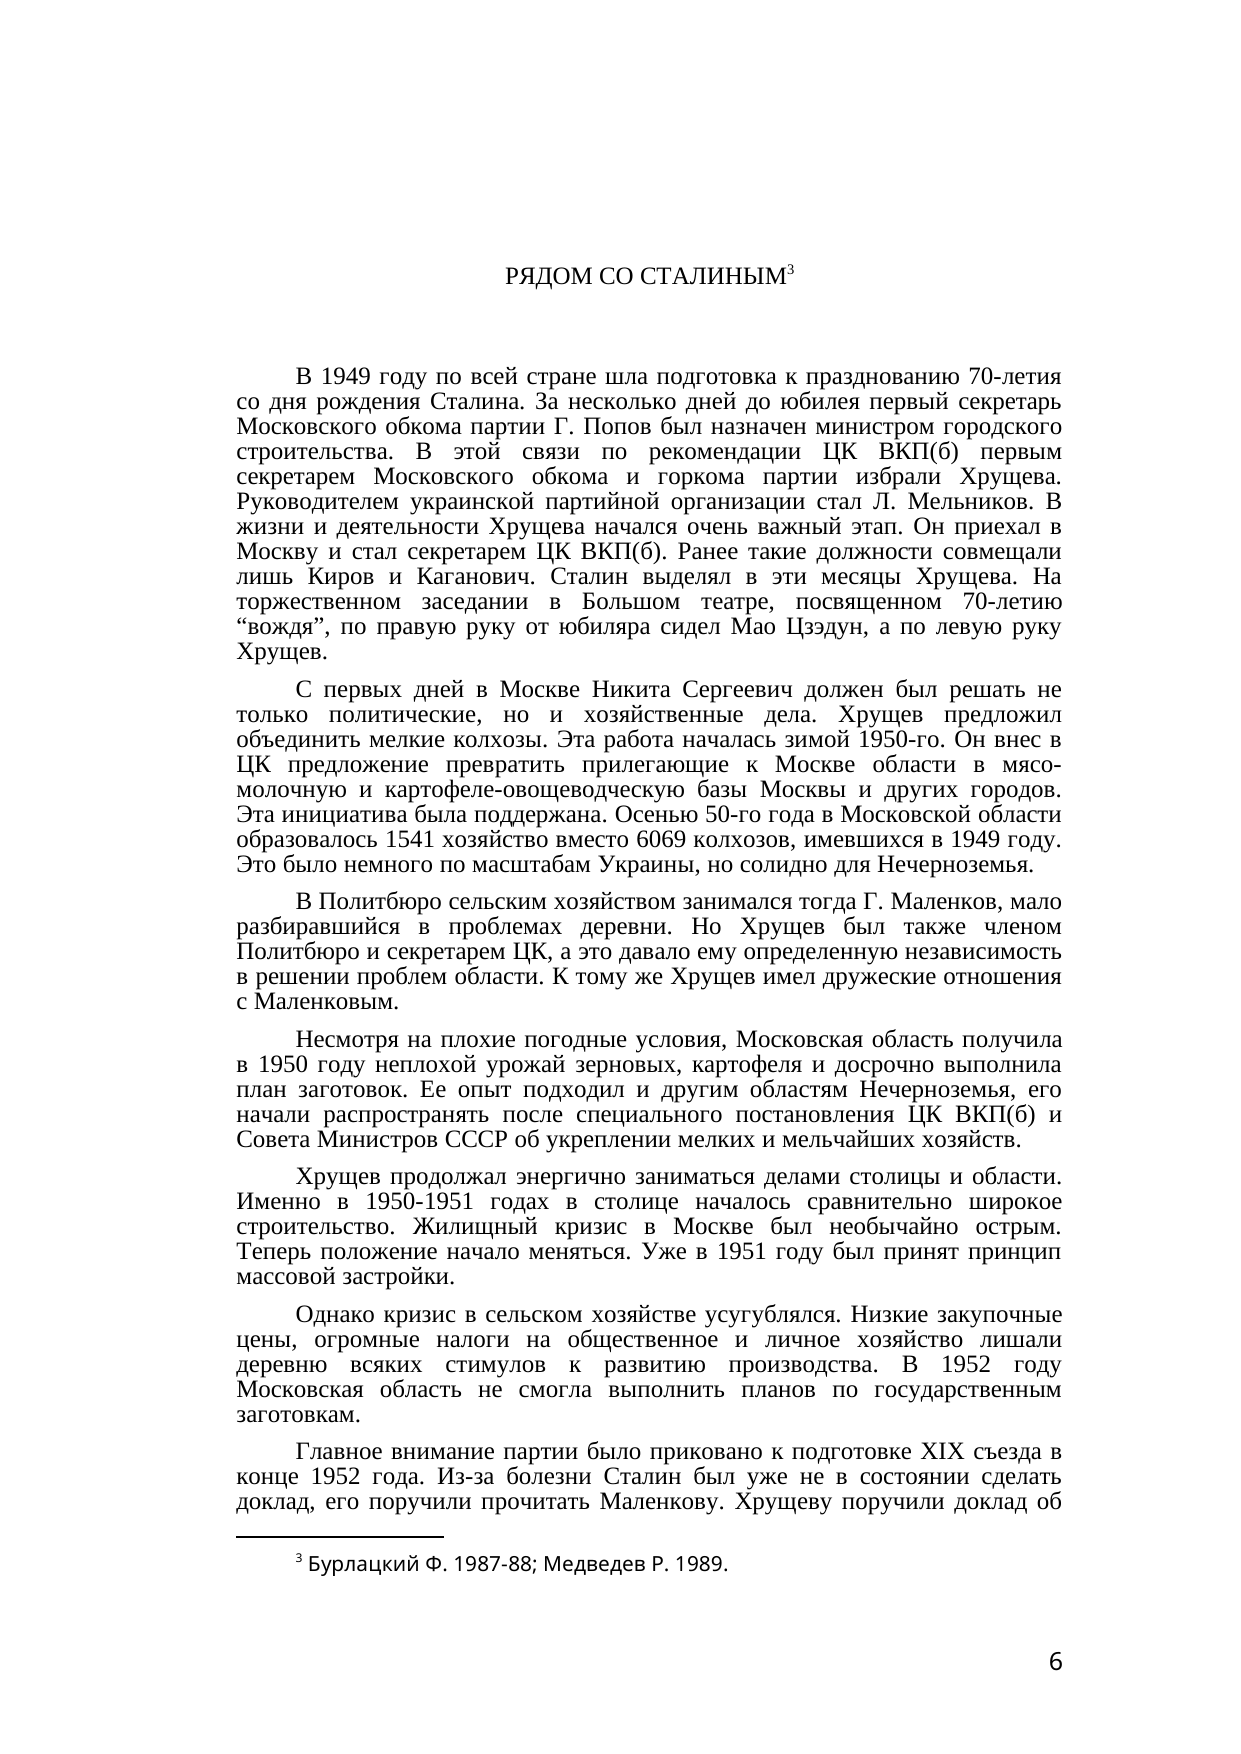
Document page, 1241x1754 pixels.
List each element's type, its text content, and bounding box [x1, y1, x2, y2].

text С первых дней в Москве Никита Сергеевич должен был решать не только политические, но и хозяйственные дела. Хрущев предложил объединить мелкие колхозы. Эта работа началась зимой 1950-го. Он внес в ЦК предложение превратить прилегающие к Москве области в мясо-молочную и картофеле-овощеводческую базы Москвы и других городов. Эта инициатива была поддержана. Осенью 50-го года в Московской области образовалось 1541 хозяйство вместо 6069 колхозов, имевшихся в 1949 году. Это было немного по масштабам Украины, но солидно для Нечерноземья. [236, 677, 1063, 877]
text Несмотря на плохие погодные условия, Московская область получила в 1950 году неплохой урожай зерновых, картофеля и досрочно выполнила план заготовок. Ее опыт подходил и другим областям Нечерноземья, его начали распространять после специального постановления ЦК ВКП(б) и Совета Министров СССР об укреплении мелких и мельчайших хозяйств. [236, 1027, 1063, 1152]
text РЯДОМ СО СТАЛИНЫМ [236, 265, 1063, 290]
text В Политбюро сельским хозяйством занимался тогда Г. Маленков, мало разбиравшийся в проблемах деревни. Но Хрущев был также членом Политбюро и секретарем ЦК, а это давало ему определенную независимость в решении проблем области. К тому же Хрущев имел дружеские отношения с Маленковым. [236, 890, 1063, 1015]
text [236, 1440, 1063, 1515]
text Однако кризис в сельском хозяйстве усугублялся. Низкие закупочные цены, огромные налоги на общественное и личное хозяйство лишали деревню всяких стимулов к развитию производства. В 1952 году Московская область не смогла выполнить планов по государственным заготовкам. [236, 1302, 1063, 1427]
text В 1949 году по всей стране шла подготовка к празднованию 70-летия со дня рождения Сталина. За несколько дней до юбилея первый секретарь Московского обкома партии Г. Попов был назначен министром городского строительства. В этой связи по рекомендации ЦК ВКП(б) первым секретарем Московского обкома и горкома партии избрали Хрущева. Руководителем украинской партийной организации стал Л. Мельников. В жизни и деятельности Хрущева начался очень важный этап. Он приехал в Москву и стал секретарем ЦК ВКП(б). Ранее такие должности совмещали лишь Киров и Каганович. Сталин выделял в эти месяцы Хрущева. На торжественном заседании в Большом театре, посвященном 70-летию “вождя”, по правую руку от юбиляра сидел Мао Цзэдун, а по левую руку Хрущев. [236, 365, 1063, 665]
text Хрущев продолжал энергично заниматься делами столицы и области. Именно в 1950-1951 годах в столице началось сравнительно широкое строительство. Жилищный кризис в Москве был необычайно острым. Теперь положение начало меняться. Уже в 1951 году был принят принцип массовой застройки. [236, 1165, 1063, 1290]
